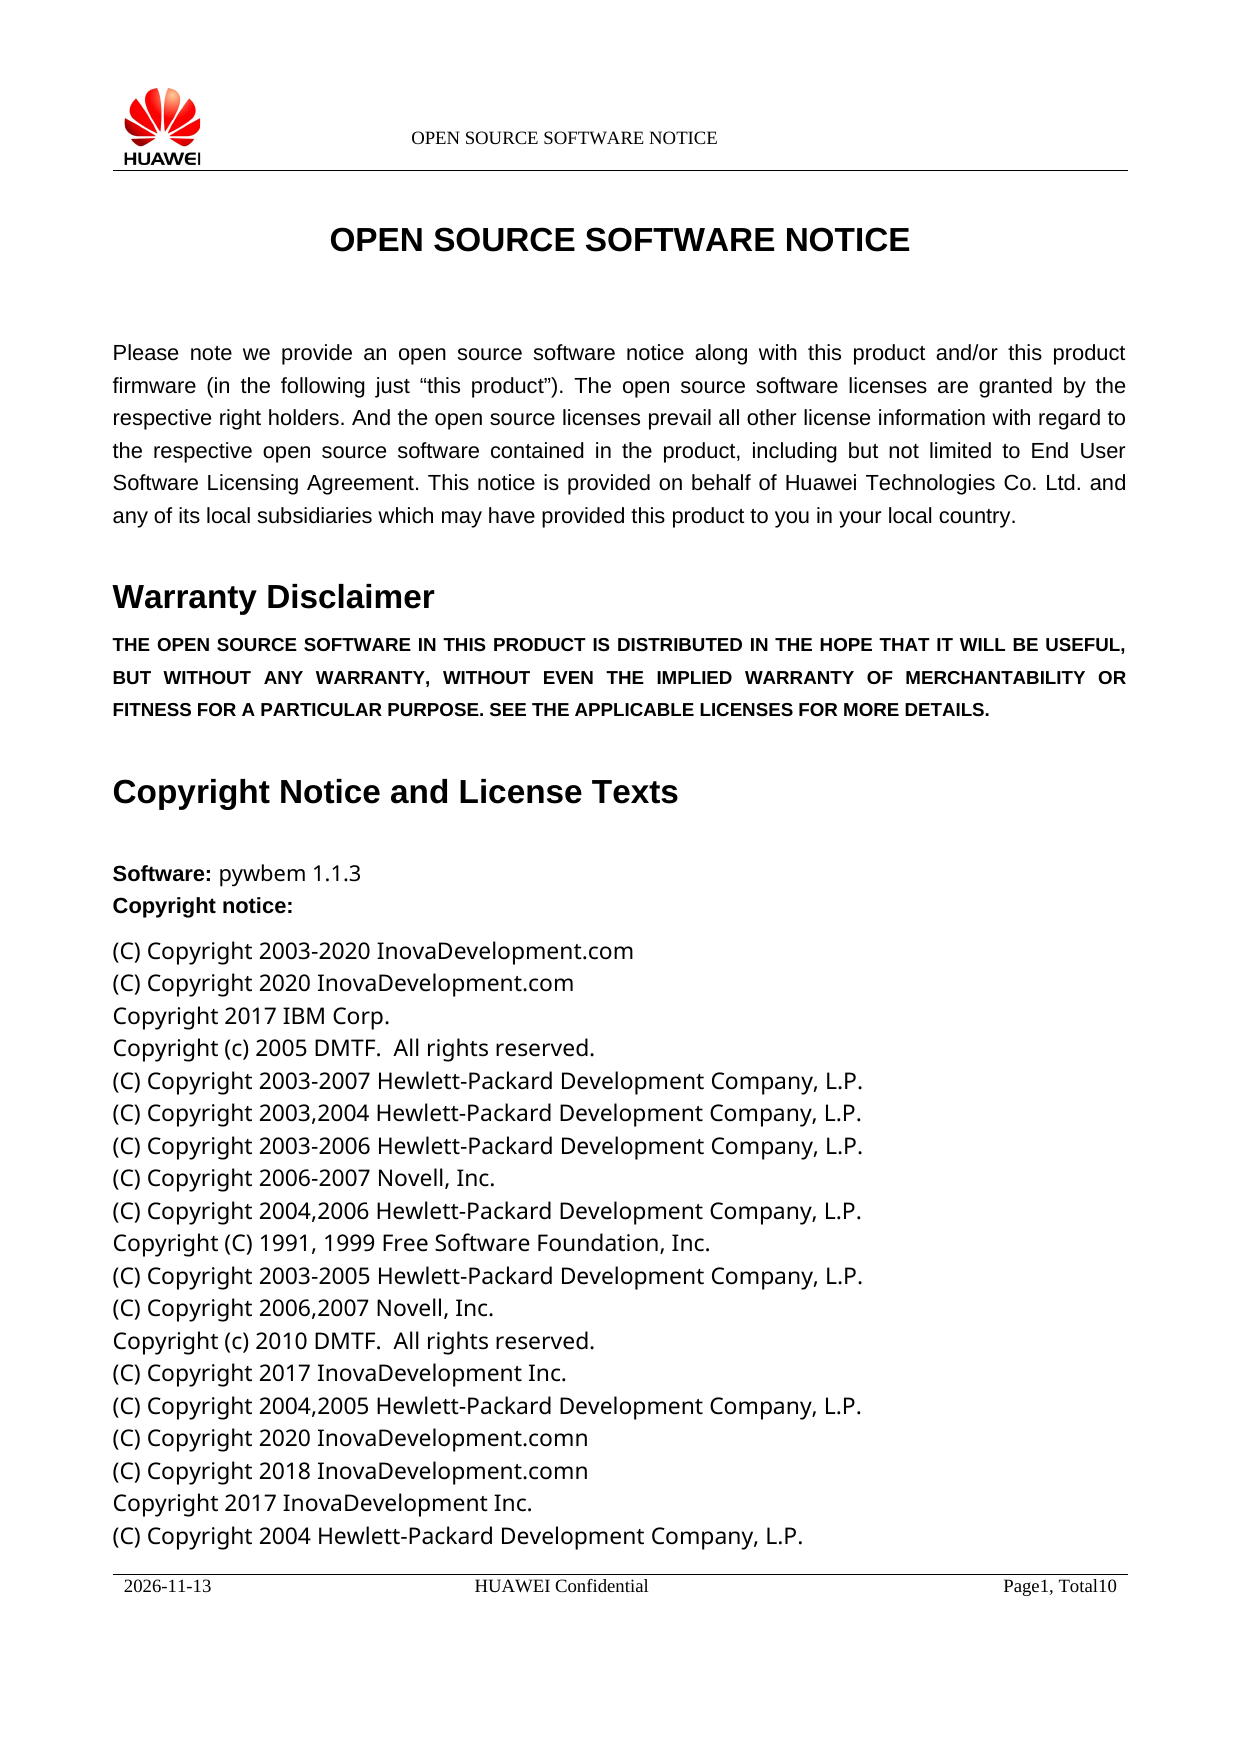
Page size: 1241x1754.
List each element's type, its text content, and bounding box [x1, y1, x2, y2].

text Warranty Disclaimer [112, 564, 1128, 629]
text OPEN SOURCE SOFTWARE NOTICE [112, 206, 1128, 271]
title Software: pywbem 1.1.3 [112, 856, 1128, 889]
text Copyright notice: [112, 889, 1128, 921]
picture [124, 88, 201, 165]
text The open source software in this product is distributed in the hope that it will be useful, but WITHOUT ANY WARRANTY, without even the implied warranty of MERCHANTABILITY or FITNESS FOR A PARTICULAR PURPOSE. See the applicable licenses for more details. [112, 629, 1128, 726]
text Copyright Notice and License Texts [112, 759, 1128, 824]
text Please note we provide an open source software notice along with this product and/or this product firmware (in the following just “this product”). The open source software licenses are granted by the respective right holders. And the open source licenses prevail all other license information with regard to the respective open source software contained in the product, including but not limited to End User Software Licensing Agreement. This notice is provided on behalf of Huawei Technologies Co. Ltd. and any of its local subsidiaries which may have provided this product to you in your local country. [112, 336, 1128, 531]
